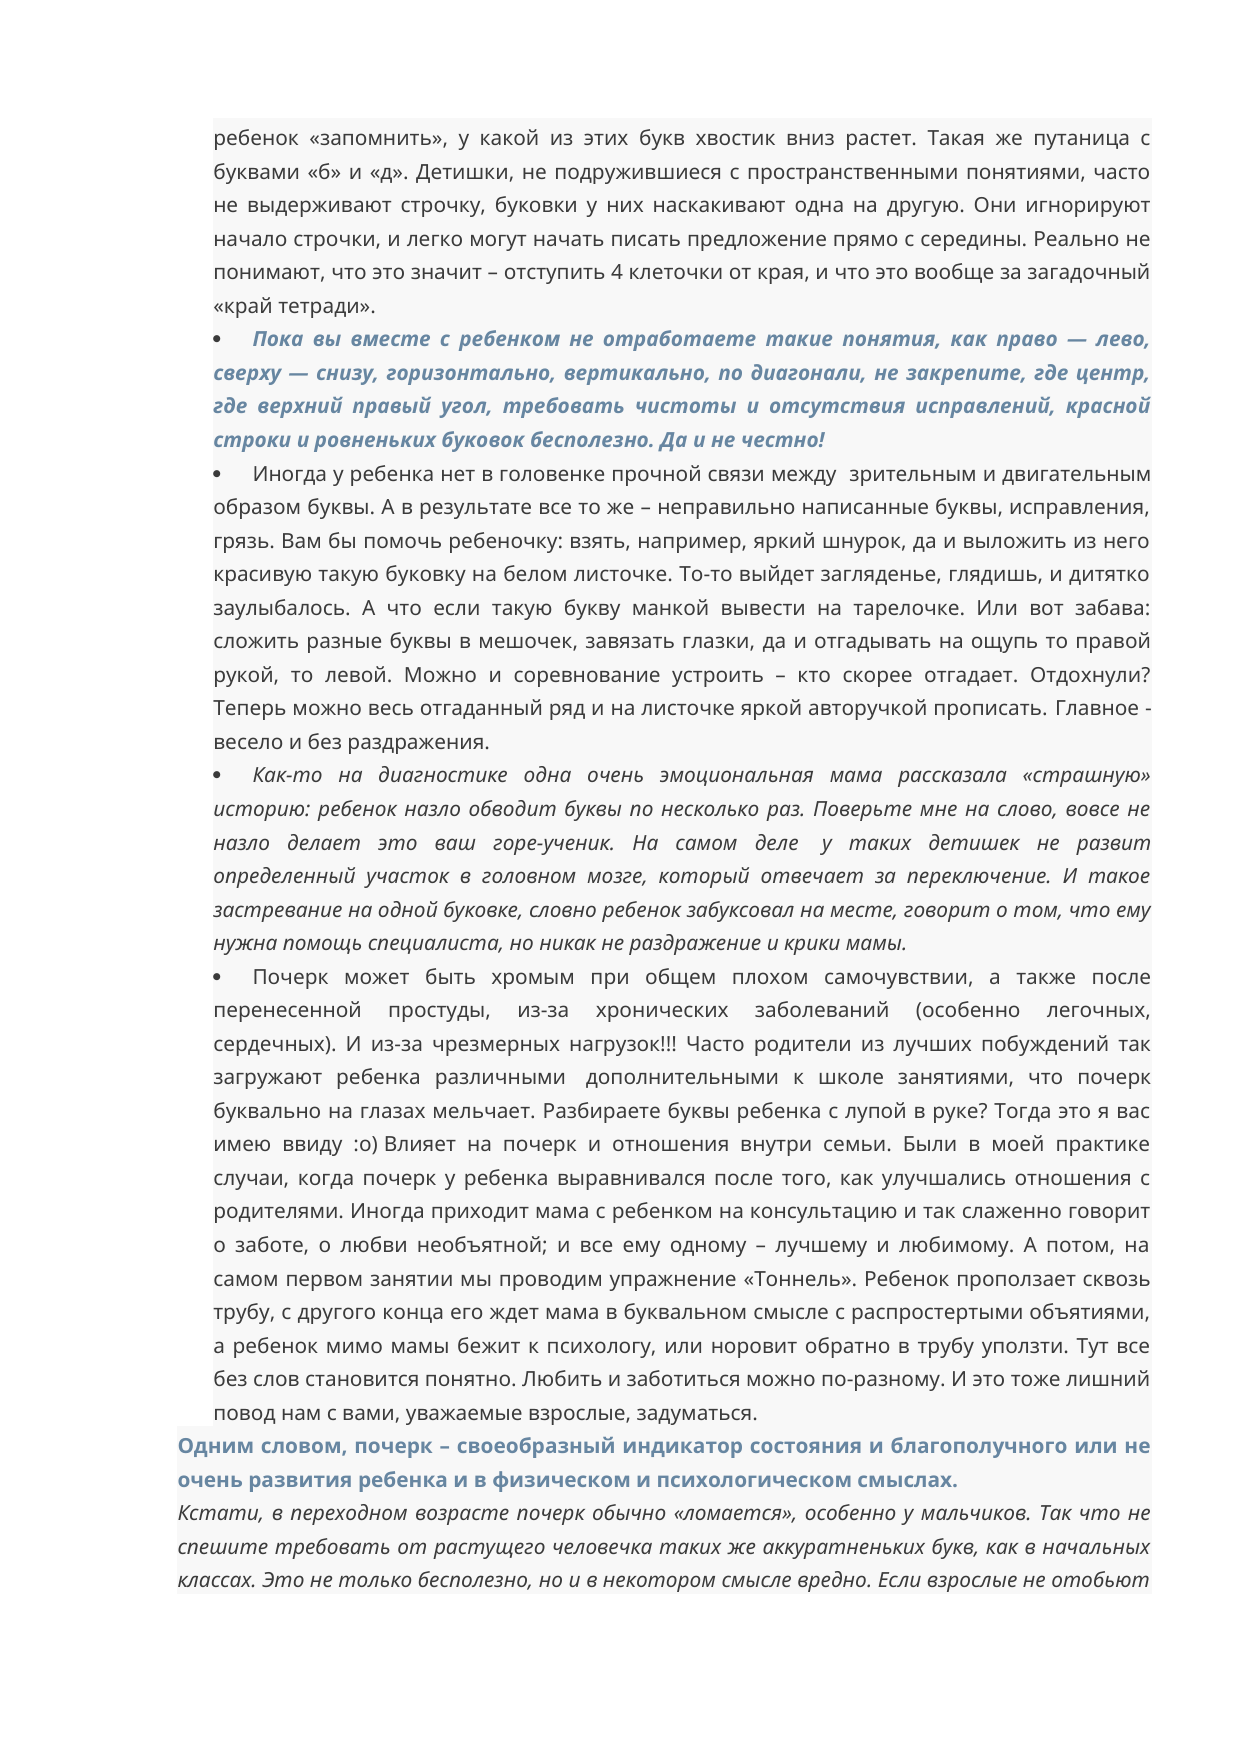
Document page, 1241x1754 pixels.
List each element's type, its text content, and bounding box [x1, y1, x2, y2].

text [177, 1493, 1152, 1594]
list Как-то на диагностике одна очень эмоциональная мама рассказала «страшную» историю: ребенок назло обводит буквы по несколько раз. Поверьте мне на слово, вовсе не назло делает это ваш горе-ученик. На самом деле у таких детишек не развит определенный участок в головном мозге, который отвечает за переключение. И такое застревание на одной буковке, словно ребенок забуксовал на месте, говорит о том, что ему нужна помощь специалиста, но никак не раздражение и крики мамы. [213, 755, 1152, 957]
text Одним словом, почерк – своеобразный индикатор состояния и благополучного или не очень развития ребенка и в физическом и психологическом смыслах. [177, 1426, 1152, 1493]
list Иногда у ребенка нет в головенке прочной связи между зрительным и двигательным образом буквы. А в результате все то же – неправильно написанные буквы, исправления, грязь. Вам бы помочь ребеночку: взять, например, яркий шнурок, да и выложить из него красивую такую буковку на белом листочке. То-то выйдет загляденье, глядишь, и дитятко заулыбалось. А что если такую букву манкой вывести на тарелочке. Или вот забава: сложить разные буквы в мешочек, завязать глазки, да и отгадывать на ощупь то правой рукой, то левой. Можно и соревнование устроить – кто скорее отгадает. Отдохнули? Теперь можно весь отгаданный ряд и на листочке яркой авторучкой прописать. Главное -весело и без раздражения. [213, 453, 1152, 755]
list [213, 118, 1152, 319]
list Пока вы вместе с ребенком не отработаете такие понятия, как право — лево, сверху — снизу, горизонтально, вертикально, по диагонали, не закрепите, где центр, где верхний правый угол, требовать чистоты и отсутствия исправлений, красной строки и ровненьких буковок бесполезно. Да и не честно! [213, 319, 1152, 453]
list Почерк может быть хромым при общем плохом самочувствии, а также после перенесенной простуды, из-за хронических заболеваний (особенно легочных, сердечных). И из-за чрезмерных нагрузок!!! Часто родители из лучших побуждений так загружают ребенка различными дополнительными к школе занятиями, что почерк буквально на глазах мельчает. Разбираете буквы ребенка с лупой в руке? Тогда это я вас имею ввиду :o) Влияет на почерк и отношения внутри семьи. Были в моей практике случаи, когда почерк у ребенка выравнивался после того, как улучшались отношения с родителями. Иногда приходит мама с ребенком на консультацию и так слаженно говорит о заботе, о любви необъятной; и все ему одному – лучшему и любимому. А потом, на самом первом занятии мы проводим упражнение «Тоннель». Ребенок проползает сквозь трубу, с другого конца его ждет мама в буквальном смысле с распростертыми объятиями, а ребенок мимо мамы бежит к психологу, или норовит обратно в трубу уползти. Тут все без слов становится понятно. Любить и заботиться можно по-разному. И это тоже лишний повод нам с вами, уважаемые взрослые, задуматься. [213, 957, 1152, 1426]
